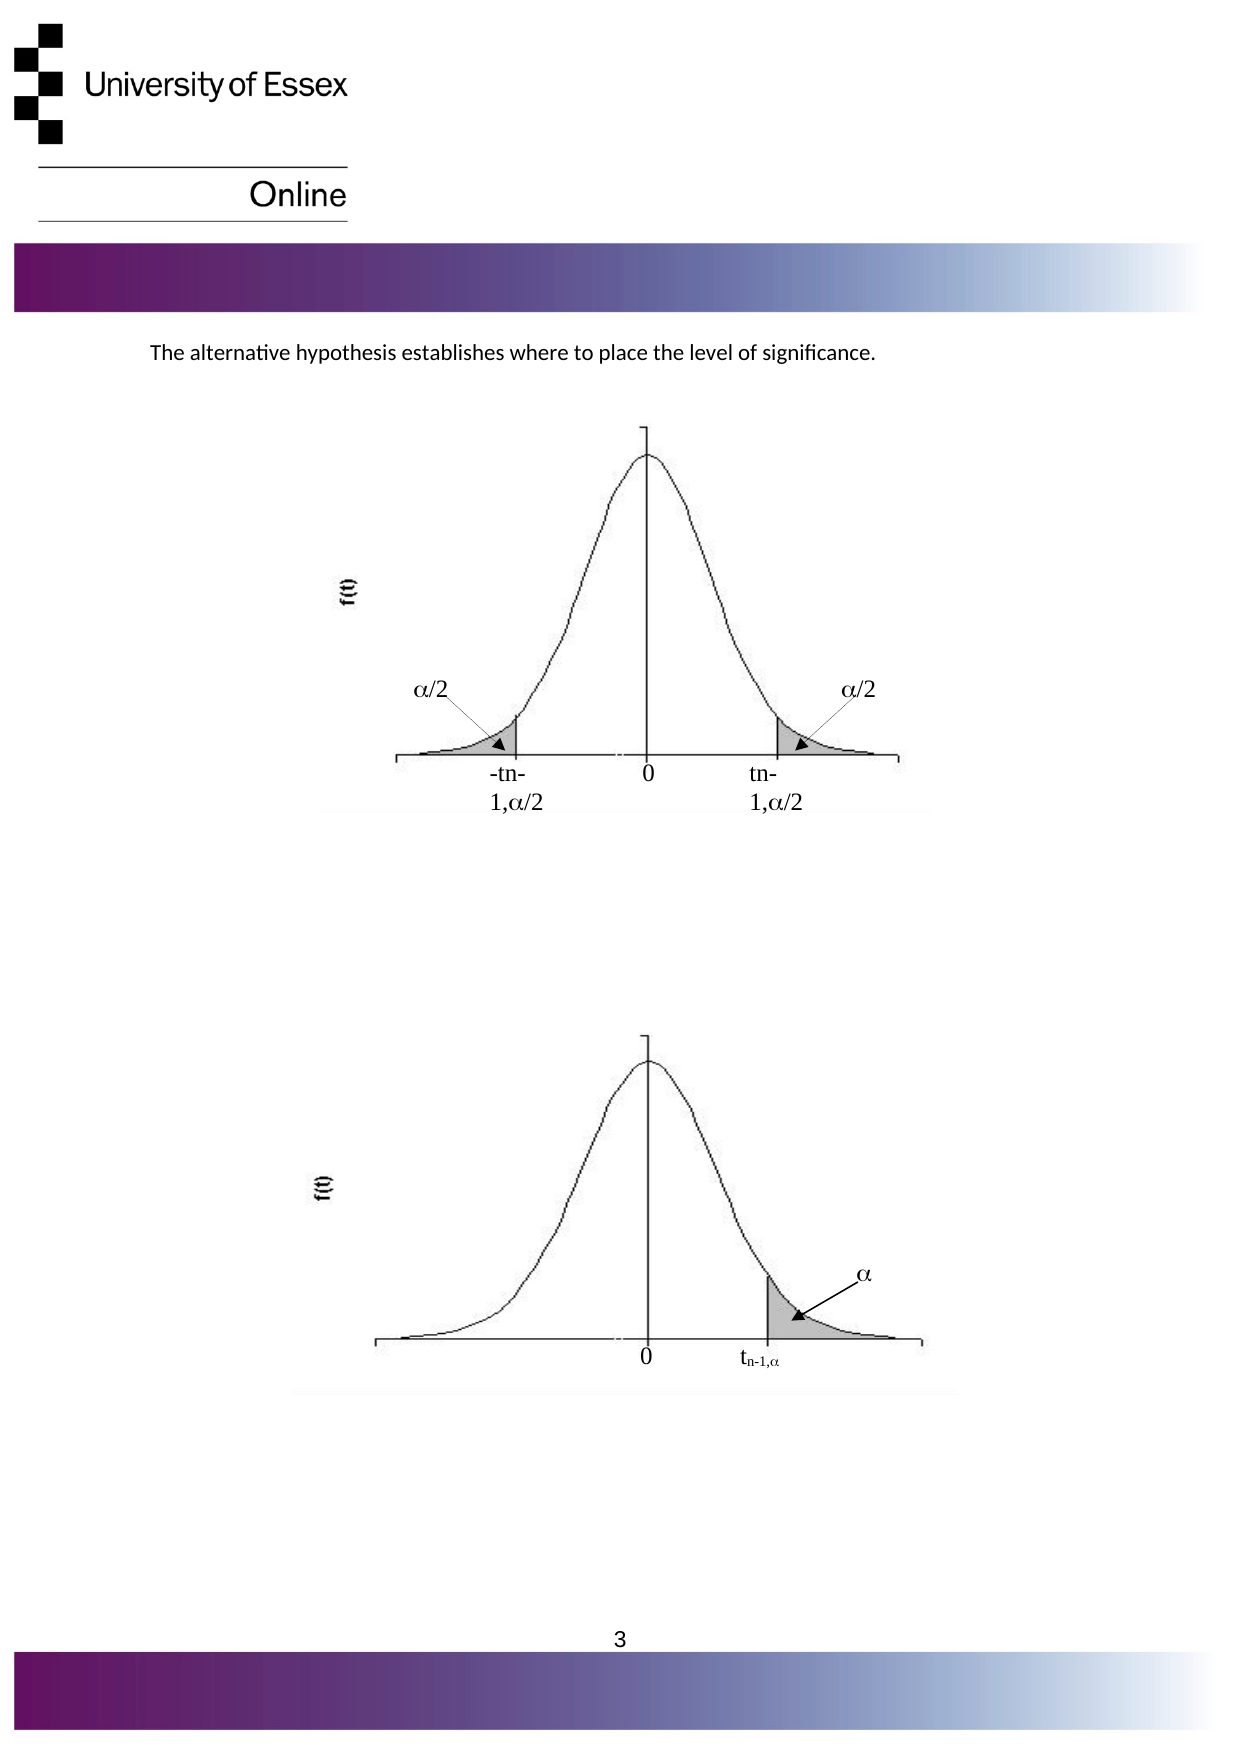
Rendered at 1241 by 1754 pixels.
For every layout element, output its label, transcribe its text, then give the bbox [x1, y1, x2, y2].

picture [0, 0, 1241, 1752]
text The alternative hypothesis establishes where to place the level of significance. [150, 338, 1090, 367]
